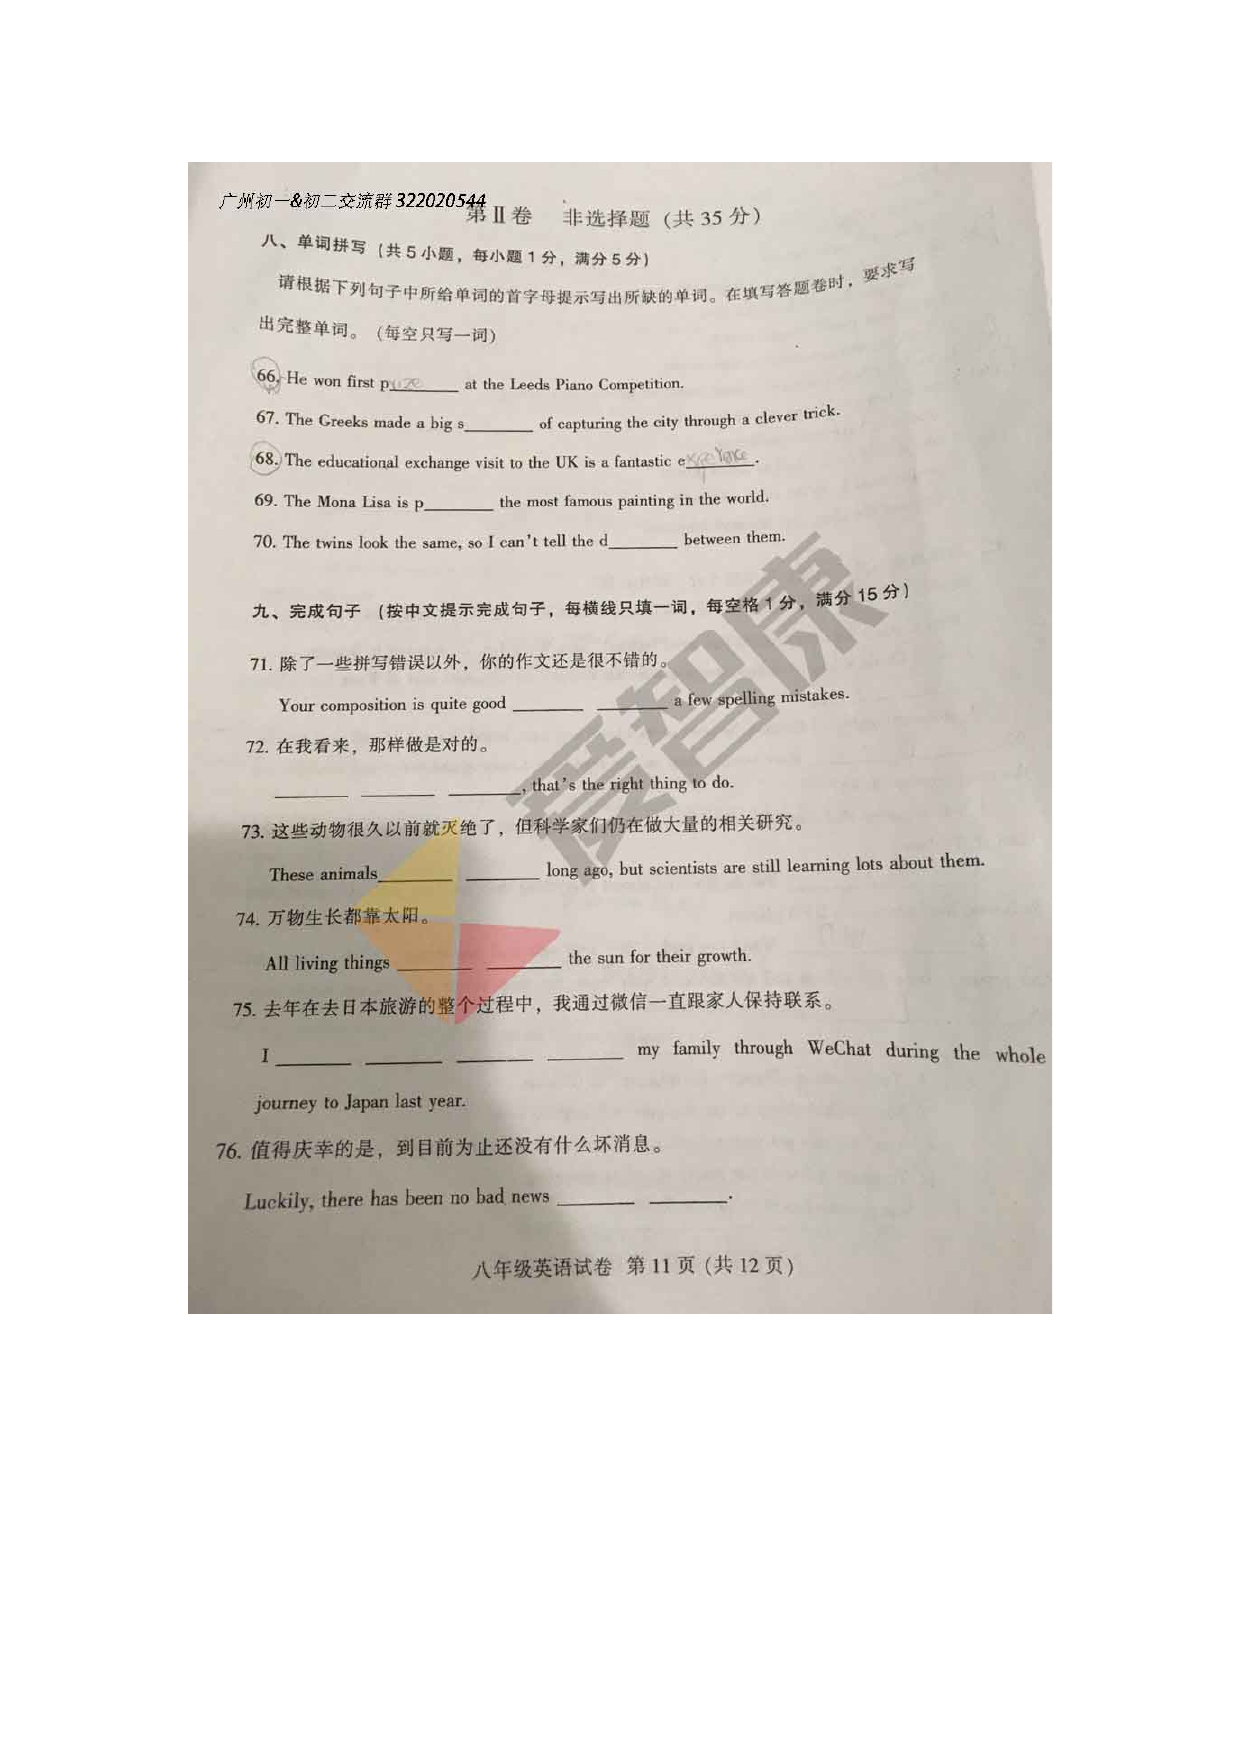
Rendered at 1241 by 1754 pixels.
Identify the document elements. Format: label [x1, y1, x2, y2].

picture [188, 162, 1053, 1314]
